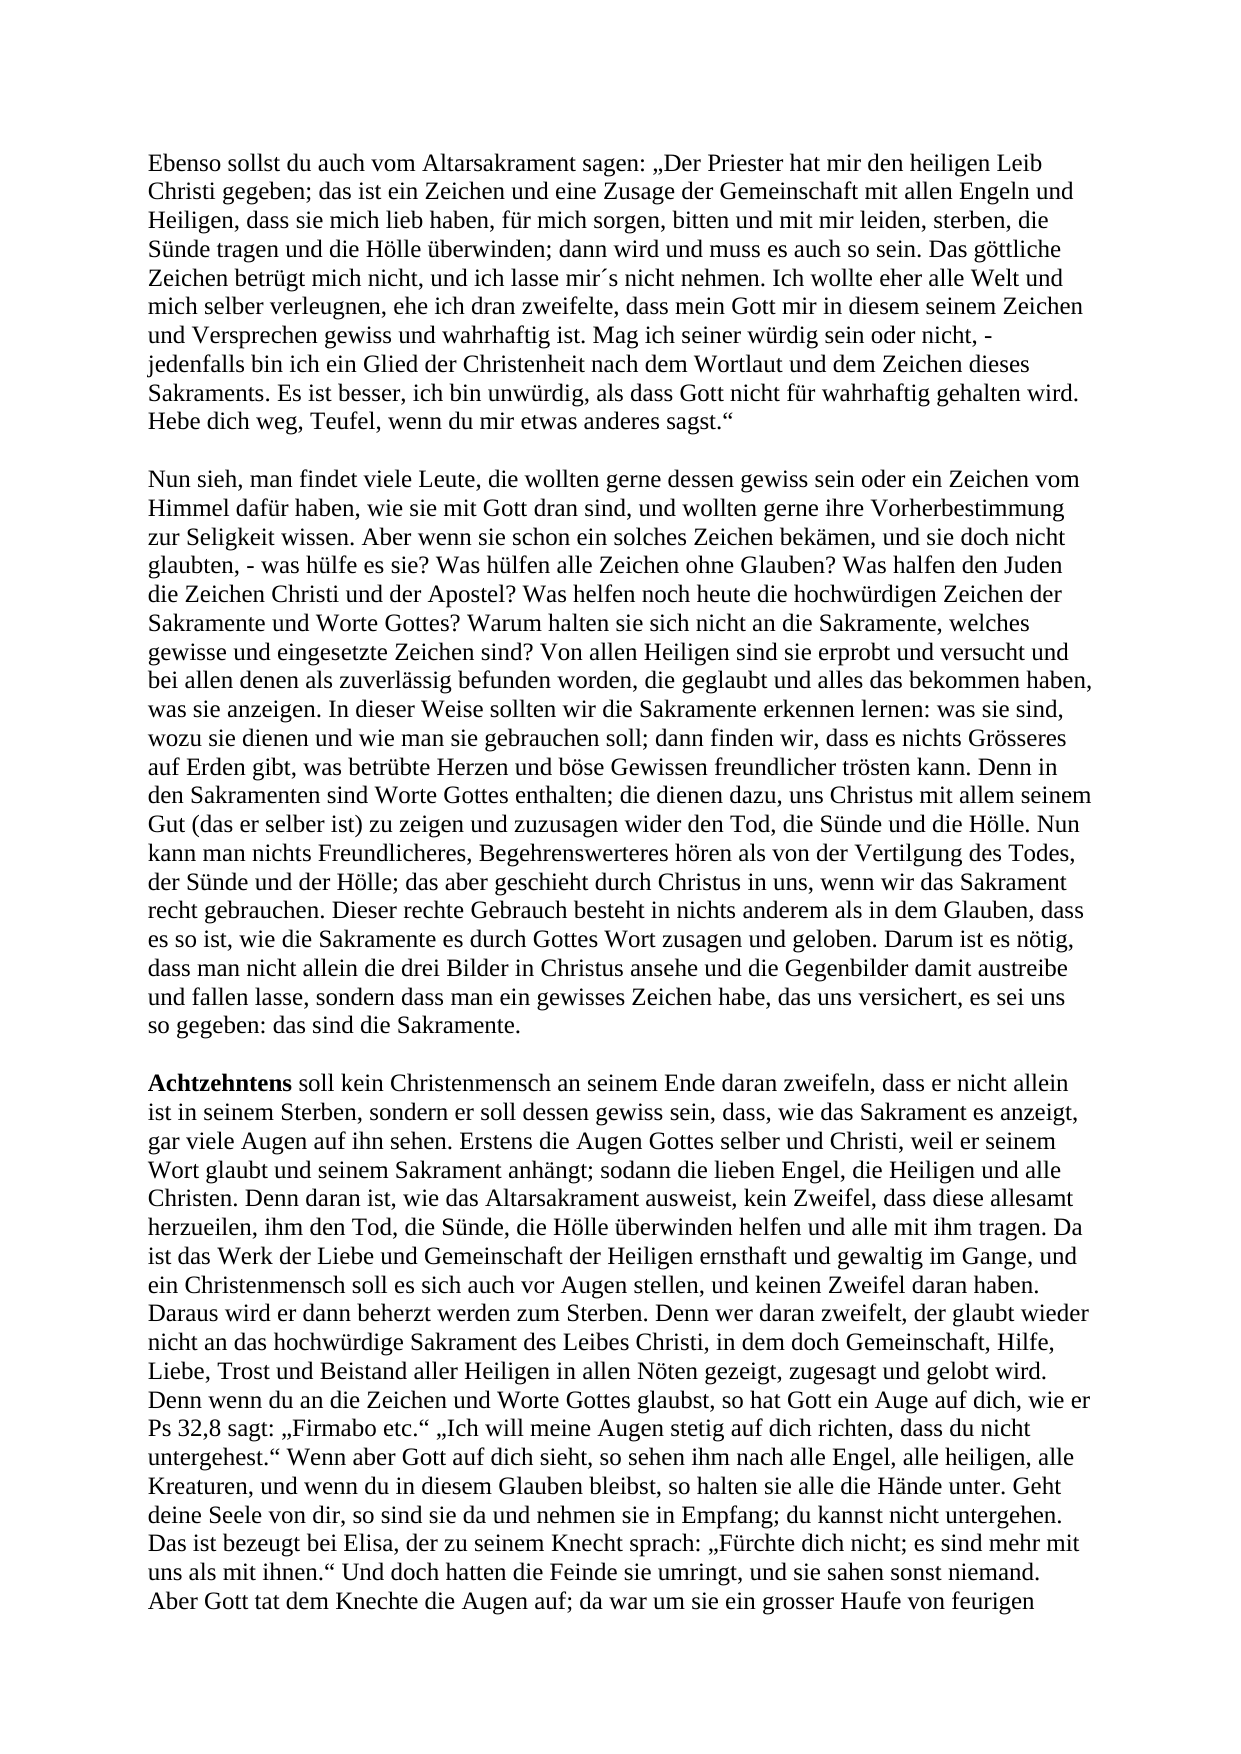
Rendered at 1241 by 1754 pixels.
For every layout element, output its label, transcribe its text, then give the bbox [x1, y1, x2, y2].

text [148, 1068, 1093, 1615]
text Nun sieh, man findet viele Leute, die wollten gerne dessen gewiss sein oder ein Zeichen vom Himmel dafür haben, wie sie mit Gott dran sind, und wollten gerne ihre Vorherbestimmung zur Seligkeit wissen. Aber wenn sie schon ein solches Zeichen bekämen, und sie doch nicht glaubten, - was hülfe es sie? Was hülfen alle Zeichen ohne Glauben? Was halfen den Juden die Zeichen Christi und der Apostel? Was helfen noch heute die hochwürdigen Zeichen der Sakramente und Worte Gottes? Warum halten sie sich nicht an die Sakramente, welches gewisse und eingesetzte Zeichen sind? Von allen Heiligen sind sie erprobt und versucht und bei allen denen als zuverlässig befunden worden, die geglaubt und alles das bekommen haben, was sie anzeigen. In dieser Weise sollten wir die Sakramente erkennen lernen: was sie sind, wozu sie dienen und wie man sie gebrauchen soll; dann finden wir, dass es nichts Grösseres auf Erden gibt, was betrübte Herzen und böse Gewissen freundlicher trösten kann. Denn in den Sakramenten sind Worte Gottes enthalten; die dienen dazu, uns Christus mit allem seinem Gut (das er selber ist) zu zeigen und zuzusagen wider den Tod, die Sünde und die Hölle. Nun kann man nichts Freundlicheres, Begehrenswerteres hören als von der Vertilgung des Todes, der Sünde und der Hölle; das aber geschieht durch Christus in uns, wenn wir das Sakrament recht gebrauchen. Dieser rechte Gebrauch besteht in nichts anderem als in dem Glauben, dass es so ist, wie die Sakramente es durch Gottes Wort zusagen und geloben. Darum ist es nötig, dass man nicht allein die drei Bilder in Christus ansehe und die Gegenbilder damit austreibe und fallen lasse, sondern dass man ein gewisses Zeichen habe, das uns versichert, es sei uns so gegeben: das sind die Sakramente. [148, 464, 1093, 1039]
text Ebenso sollst du auch vom Altarsakrament sagen: „Der Priester hat mir den heiligen Leib Christi gegeben; das ist ein Zeichen und eine Zusage der Gemeinschaft mit allen Engeln und Heiligen, dass sie mich lieb haben, für mich sorgen, bitten und mit mir leiden, sterben, die Sünde tragen und die Hölle überwinden; dann wird und muss es auch so sein. Das göttliche Zeichen betrügt mich nicht, und ich lasse mir´s nicht nehmen. Ich wollte eher alle Welt und mich selber verleugnen, ehe ich dran zweifelte, dass mein Gott mir in diesem seinem Zeichen und Versprechen gewiss und wahrhaftig ist. Mag ich seiner würdig sein oder nicht, - jedenfalls bin ich ein Glied der Christenheit nach dem Wortlaut und dem Zeichen dieses Sakraments. Es ist besser, ich bin unwürdig, als dass Gott nicht für wahrhaftig gehalten wird. Hebe dich weg, Teufel, wenn du mir etwas anderes sagst.“ [148, 148, 1093, 435]
